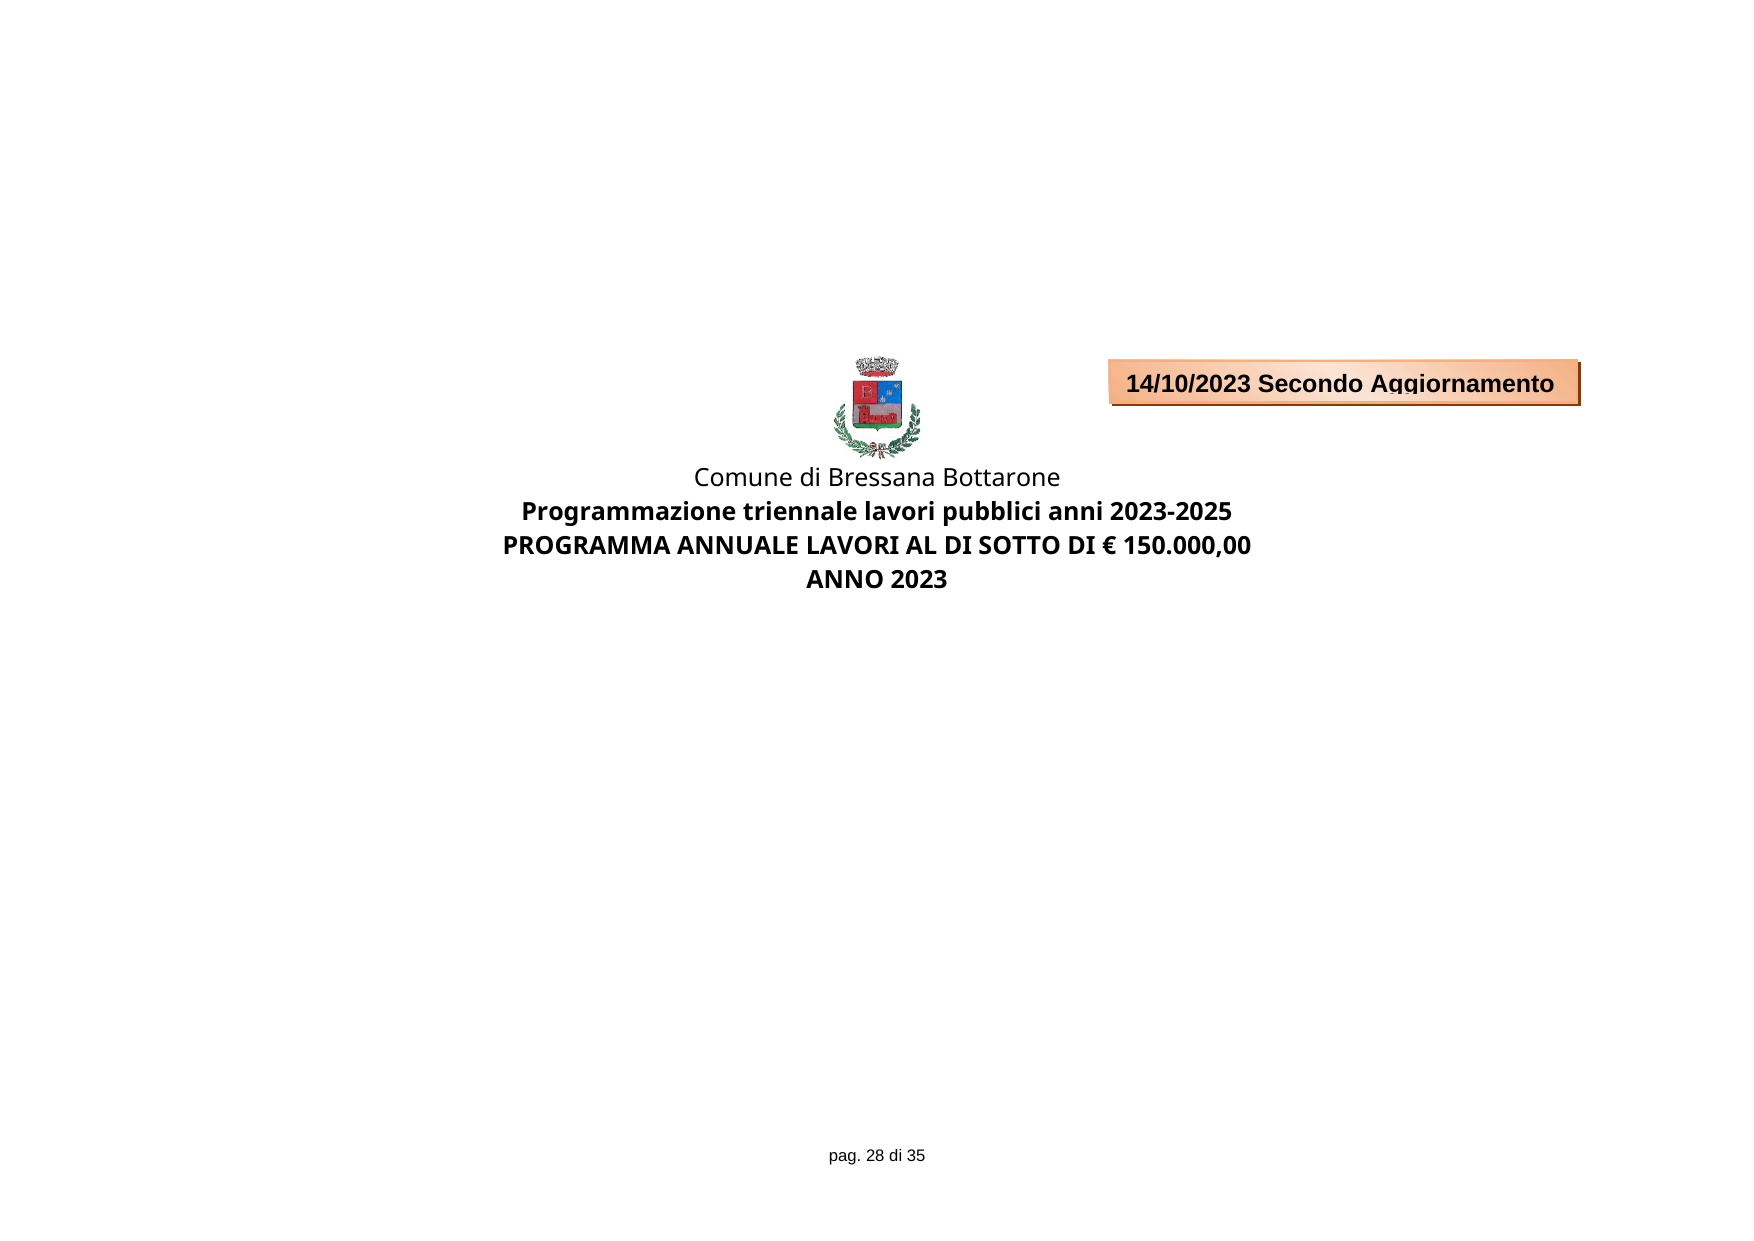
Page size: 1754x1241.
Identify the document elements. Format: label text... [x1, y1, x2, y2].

picture [834, 356, 920, 460]
text PROGRAMMA ANNUALE LAVORI AL DI SOTTO DI € 150.000,00 [59, 528, 1695, 562]
text Comune di Bressana Bottarone [59, 460, 1695, 494]
text ANNO 2023 [59, 562, 1695, 596]
text Programmazione triennale lavori pubblici anni 2023-2025 [59, 494, 1695, 528]
